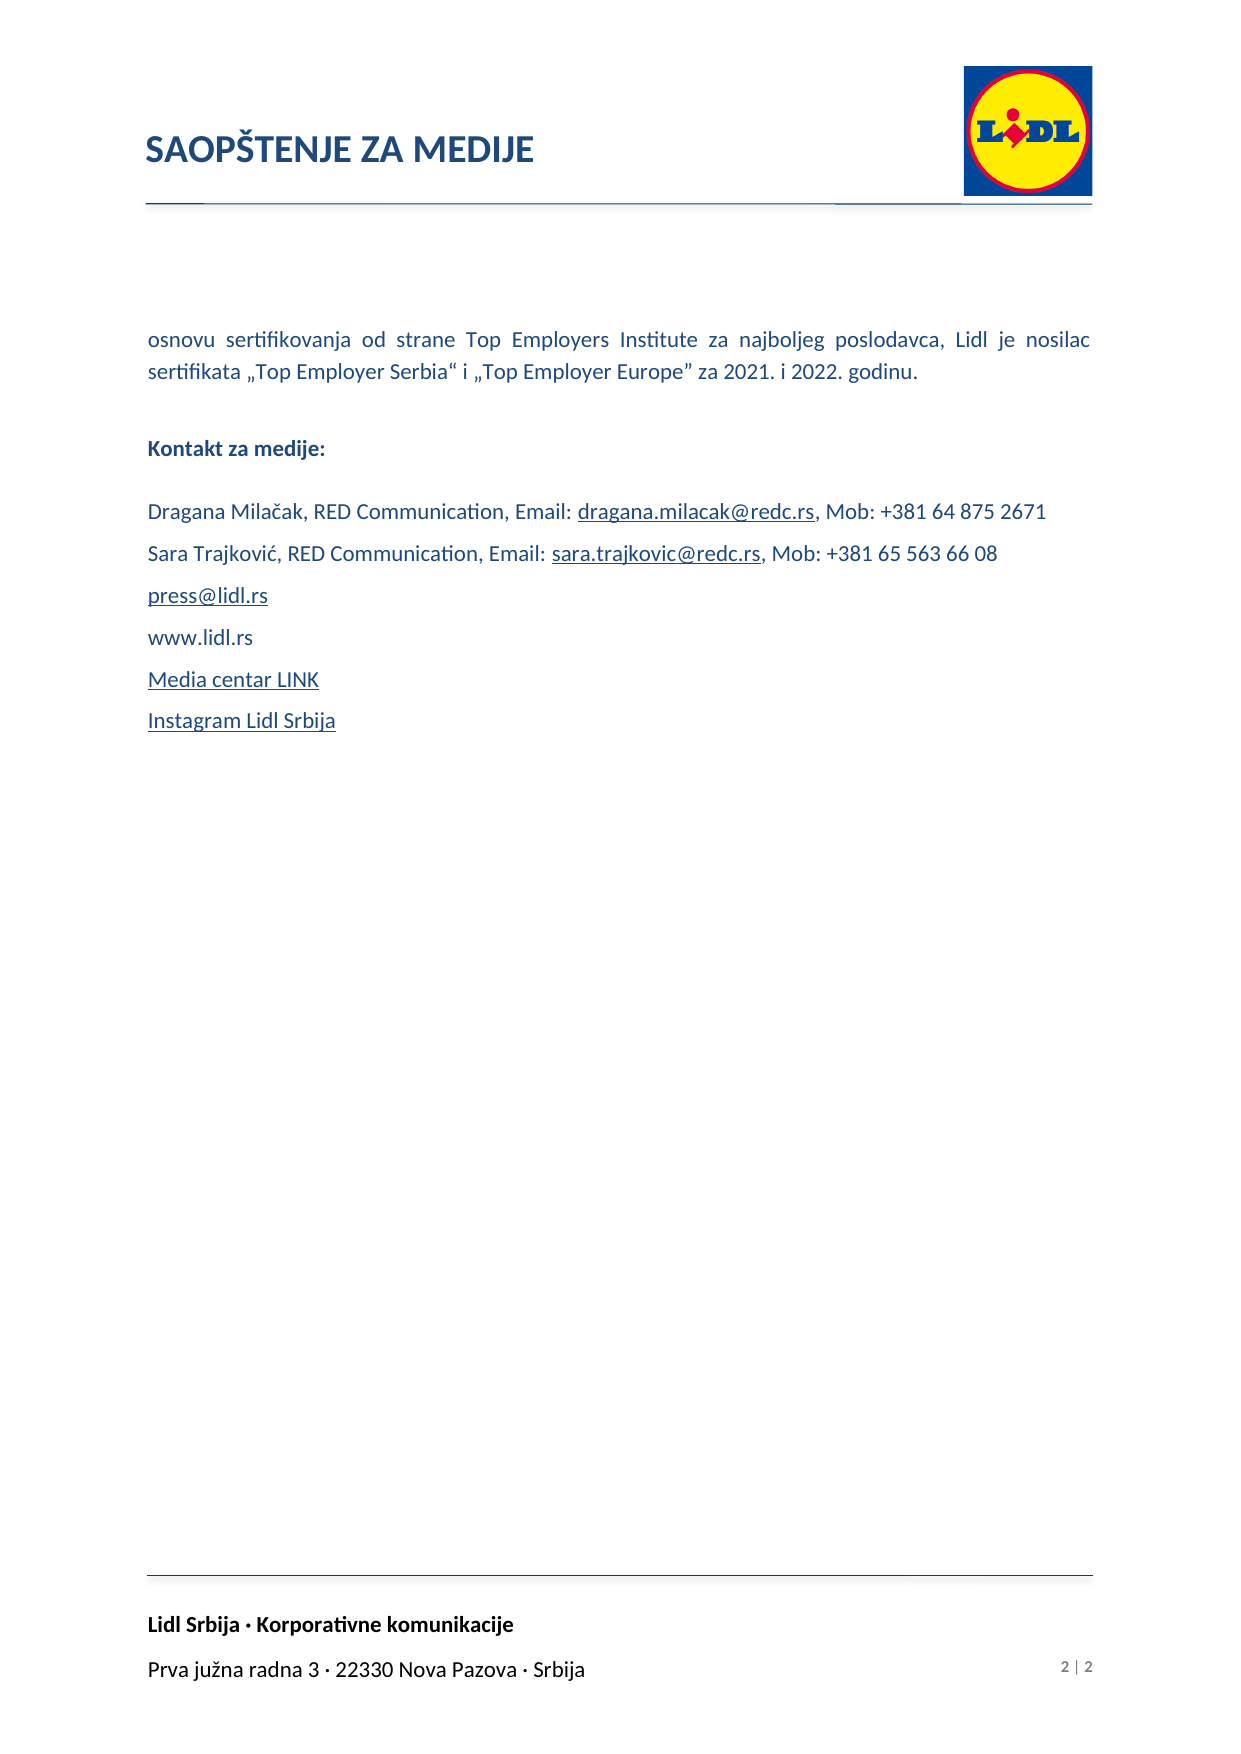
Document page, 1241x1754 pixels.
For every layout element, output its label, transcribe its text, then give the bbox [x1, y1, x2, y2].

text Dragana Milačak, RED Communication, Email: dragana.milacak@redc.rs, Mob: +381 64 875 2671 [148, 497, 1092, 525]
text Sara Trajković, RED Communication, Email: sara.trajkovic@redc.rs, Mob: +381 65 563 66 08 [148, 539, 1092, 567]
text Instagram Lidl Srbija [148, 707, 1092, 735]
text www.lidl.rs [148, 623, 1092, 651]
picture [963, 66, 1093, 196]
text Media centar LINK [148, 665, 1092, 693]
text Kontakt za medije: [148, 434, 1092, 462]
text press@lidl.rs [148, 581, 1092, 609]
